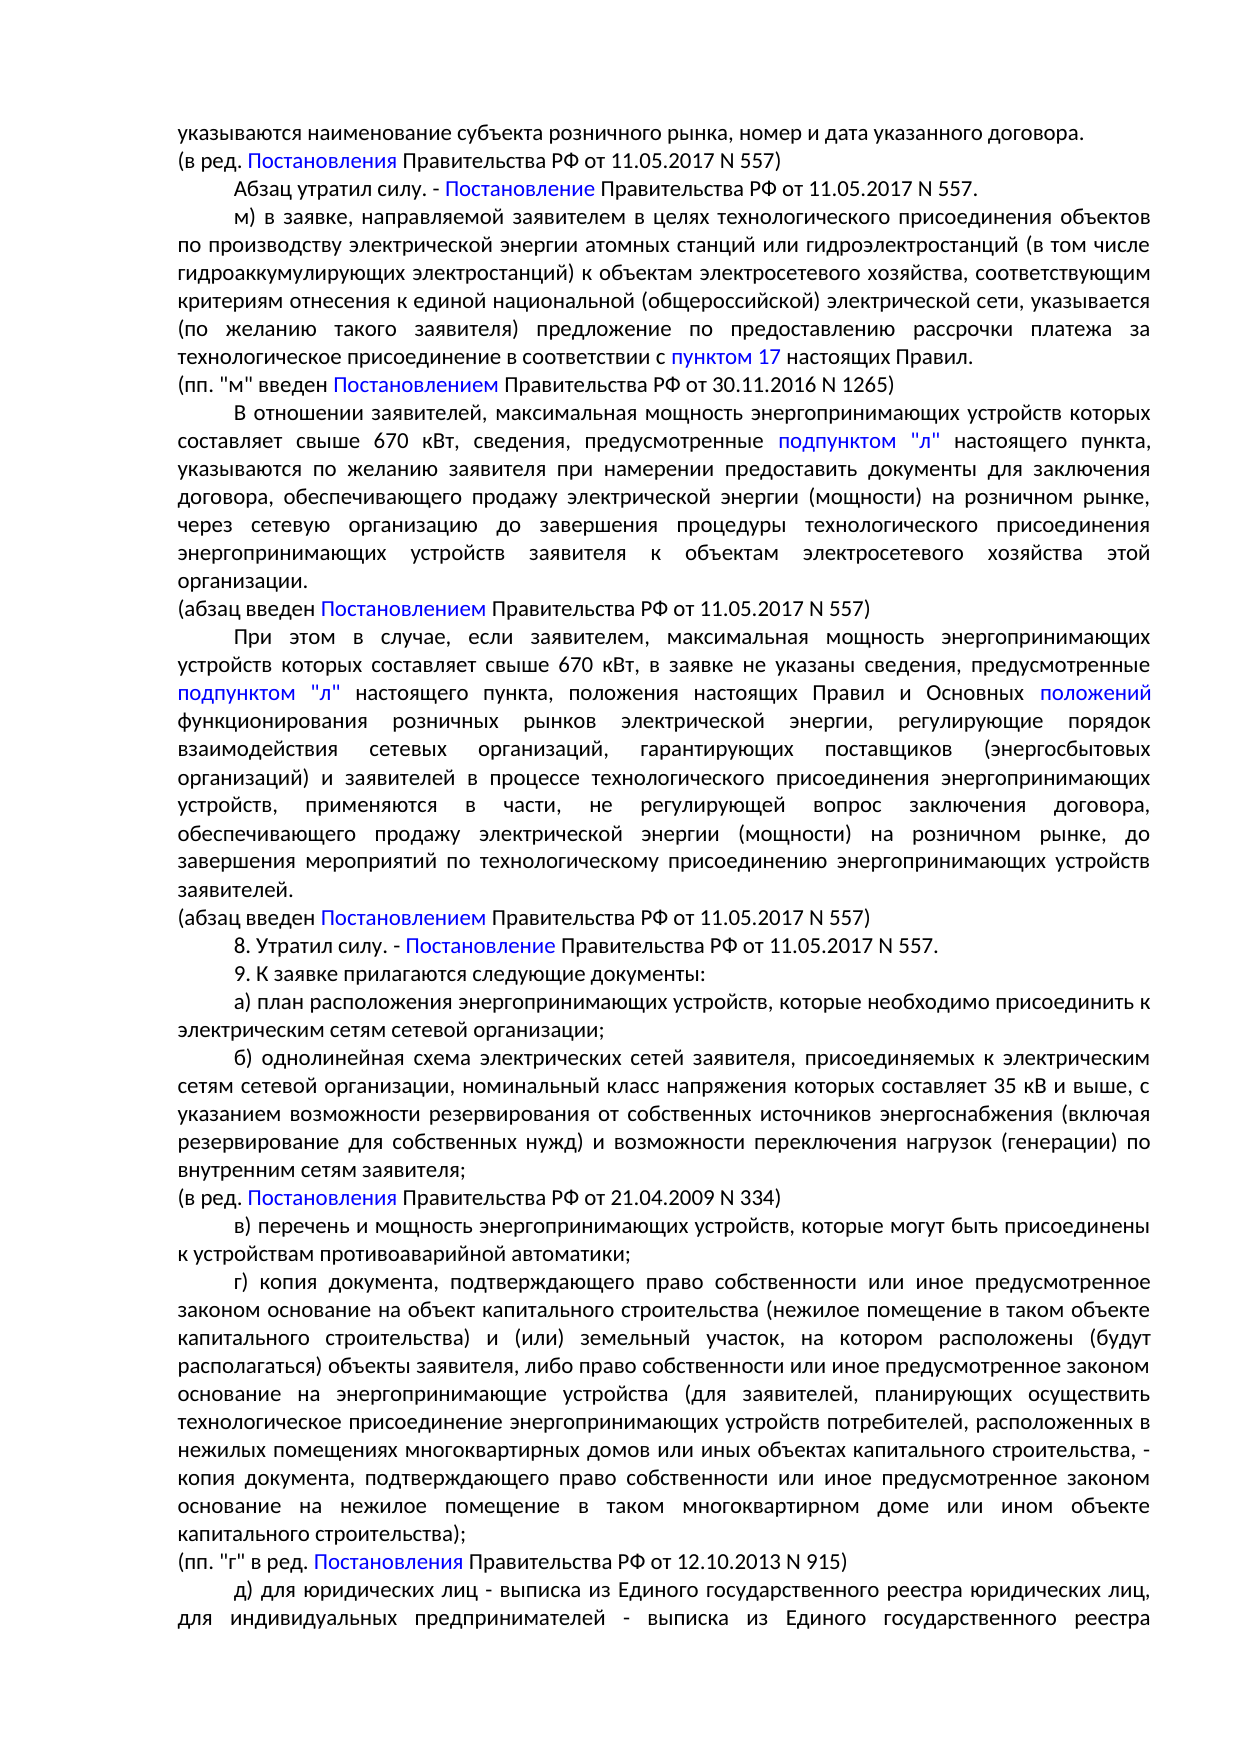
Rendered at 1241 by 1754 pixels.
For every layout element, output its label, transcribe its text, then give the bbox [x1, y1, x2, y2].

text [177, 118, 1152, 146]
text б) однолинейная схема электрических сетей заявителя, присоединяемых к электрическим сетям сетевой организации, номинальный класс напряжения которых составляет 35 кВ и выше, с указанием возможности резервирования от собственных источников энергоснабжения (включая резервирование для собственных нужд) и возможности переключения нагрузок (генерации) по внутренним сетям заявителя; [177, 1043, 1152, 1183]
text (в ред. Постановления Правительства РФ от 21.04.2009 N 334) [177, 1183, 1152, 1211]
text (абзац введен Постановлением Правительства РФ от 11.05.2017 N 557) [177, 594, 1152, 622]
text 9. К заявке прилагаются следующие документы: [177, 959, 1152, 987]
text В отношении заявителей, максимальная мощность энергопринимающих устройств которых составляет свыше 670 кВт, сведения, предусмотренные подпунктом "л" настоящего пункта, указываются по желанию заявителя при намерении предоставить документы для заключения договора, обеспечивающего продажу электрической энергии (мощности) на розничном рынке, через сетевую организацию до завершения процедуры технологического присоединения энергопринимающих устройств заявителя к объектам электросетевого хозяйства этой организации. [177, 398, 1152, 594]
text (в ред. Постановления Правительства РФ от 11.05.2017 N 557) [177, 146, 1152, 174]
text 8. Утратил силу. - Постановление Правительства РФ от 11.05.2017 N 557. [177, 931, 1152, 959]
text а) план расположения энергопринимающих устройств, которые необходимо присоединить к электрическим сетям сетевой организации; [177, 987, 1152, 1043]
text м) в заявке, направляемой заявителем в целях технологического присоединения объектов по производству электрической энергии атомных станций или гидроэлектростанций (в том числе гидроаккумулирующих электростанций) к объектам электросетевого хозяйства, соответствующим критериям отнесения к единой национальной (общероссийской) электрической сети, указывается (по желанию такого заявителя) предложение по предоставлению рассрочки платежа за технологическое присоединение в соответствии с пунктом 17 настоящих Правил. [177, 202, 1152, 370]
text (пп. "м" введен Постановлением Правительства РФ от 30.11.2016 N 1265) [177, 370, 1152, 398]
text г) копия документа, подтверждающего право собственности или иное предусмотренное законом основание на объект капитального строительства (нежилое помещение в таком объекте капитального строительства) и (или) земельный участок, на котором расположены (будут располагаться) объекты заявителя, либо право собственности или иное предусмотренное законом основание на энергопринимающие устройства (для заявителей, планирующих осуществить технологическое присоединение энергопринимающих устройств потребителей, расположенных в нежилых помещениях многоквартирных домов или иных объектах капитального строительства, - копия документа, подтверждающего право собственности или иное предусмотренное законом основание на нежилое помещение в таком многоквартирном доме или ином объекте капитального строительства); [177, 1267, 1152, 1547]
text (абзац введен Постановлением Правительства РФ от 11.05.2017 N 557) [177, 903, 1152, 931]
text При этом в случае, если заявителем, максимальная мощность энергопринимающих устройств которых составляет свыше 670 кВт, в заявке не указаны сведения, предусмотренные подпунктом "л" настоящего пункта, положения настоящих Правил и Основных положений функционирования розничных рынков электрической энергии, регулирующие порядок взаимодействия сетевых организаций, гарантирующих поставщиков (энергосбытовых организаций) и заявителей в процессе технологического присоединения энергопринимающих устройств, применяются в части, не регулирующей вопрос заключения договора, обеспечивающего продажу электрической энергии (мощности) на розничном рынке, до завершения мероприятий по технологическому присоединению энергопринимающих устройств заявителей. [177, 622, 1152, 903]
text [177, 1575, 1152, 1631]
text в) перечень и мощность энергопринимающих устройств, которые могут быть присоединены к устройствам противоаварийной автоматики; [177, 1211, 1152, 1267]
text Абзац утратил силу. - Постановление Правительства РФ от 11.05.2017 N 557. [177, 174, 1152, 202]
text (пп. "г" в ред. Постановления Правительства РФ от 12.10.2013 N 915) [177, 1547, 1152, 1575]
